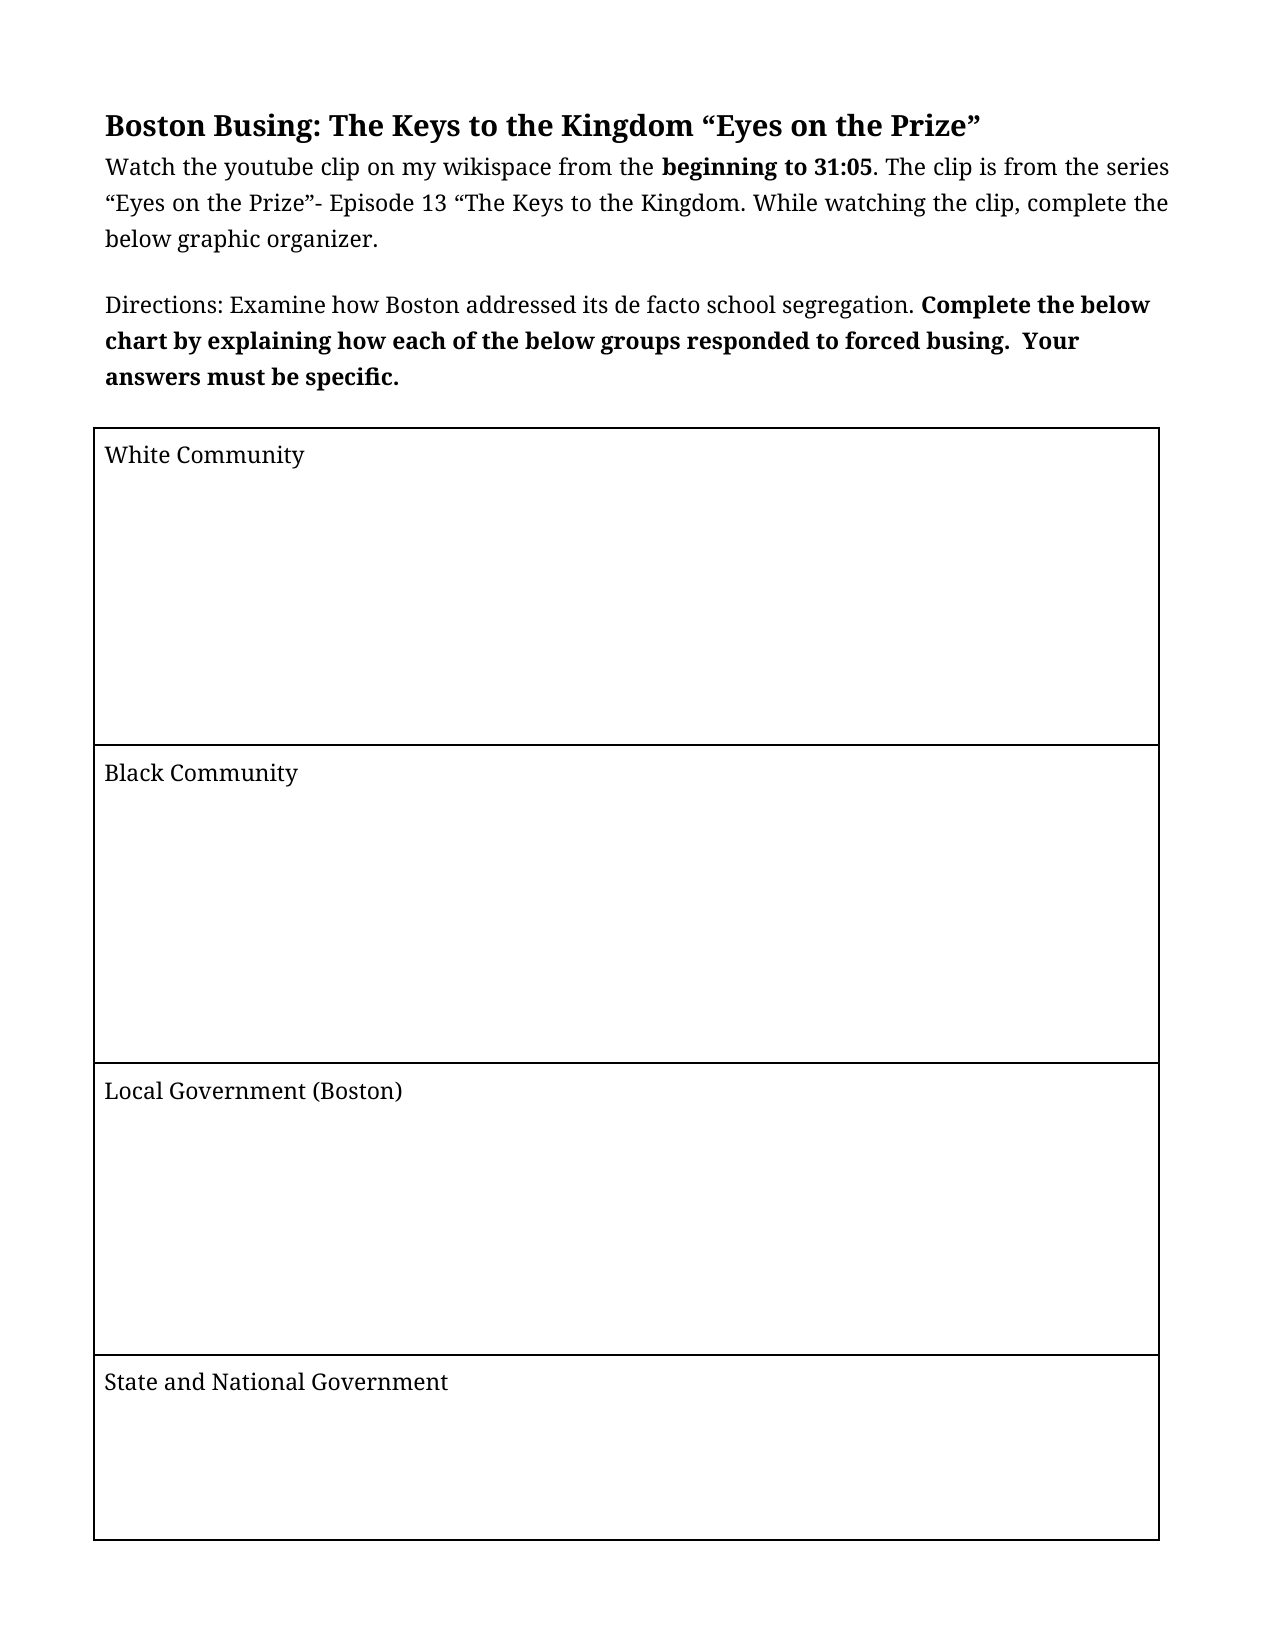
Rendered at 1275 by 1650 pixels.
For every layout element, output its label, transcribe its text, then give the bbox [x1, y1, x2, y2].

table_header White Community [95, 429, 1158, 744]
table_cell Local Government (Boston) [95, 1064, 1158, 1353]
table_cell Black Community [95, 746, 1158, 1062]
text Directions: Examine how Boston addressed its de facto school segregation. Complete the below chart by explaining how each of the below groups responded to forced busing. Your answers must be specific. [105, 289, 1170, 392]
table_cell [95, 1356, 1158, 1539]
text Watch the youtube clip on my wikispace from the beginning to 31:05. The clip is from the series “Eyes on the Prize”- Episode 13 “The Keys to the Kingdom. While watching the clip, complete the below graphic organizer. [105, 151, 1170, 254]
text Boston Busing: The Keys to the Kingdom “Eyes on the Prize” [105, 105, 1170, 145]
